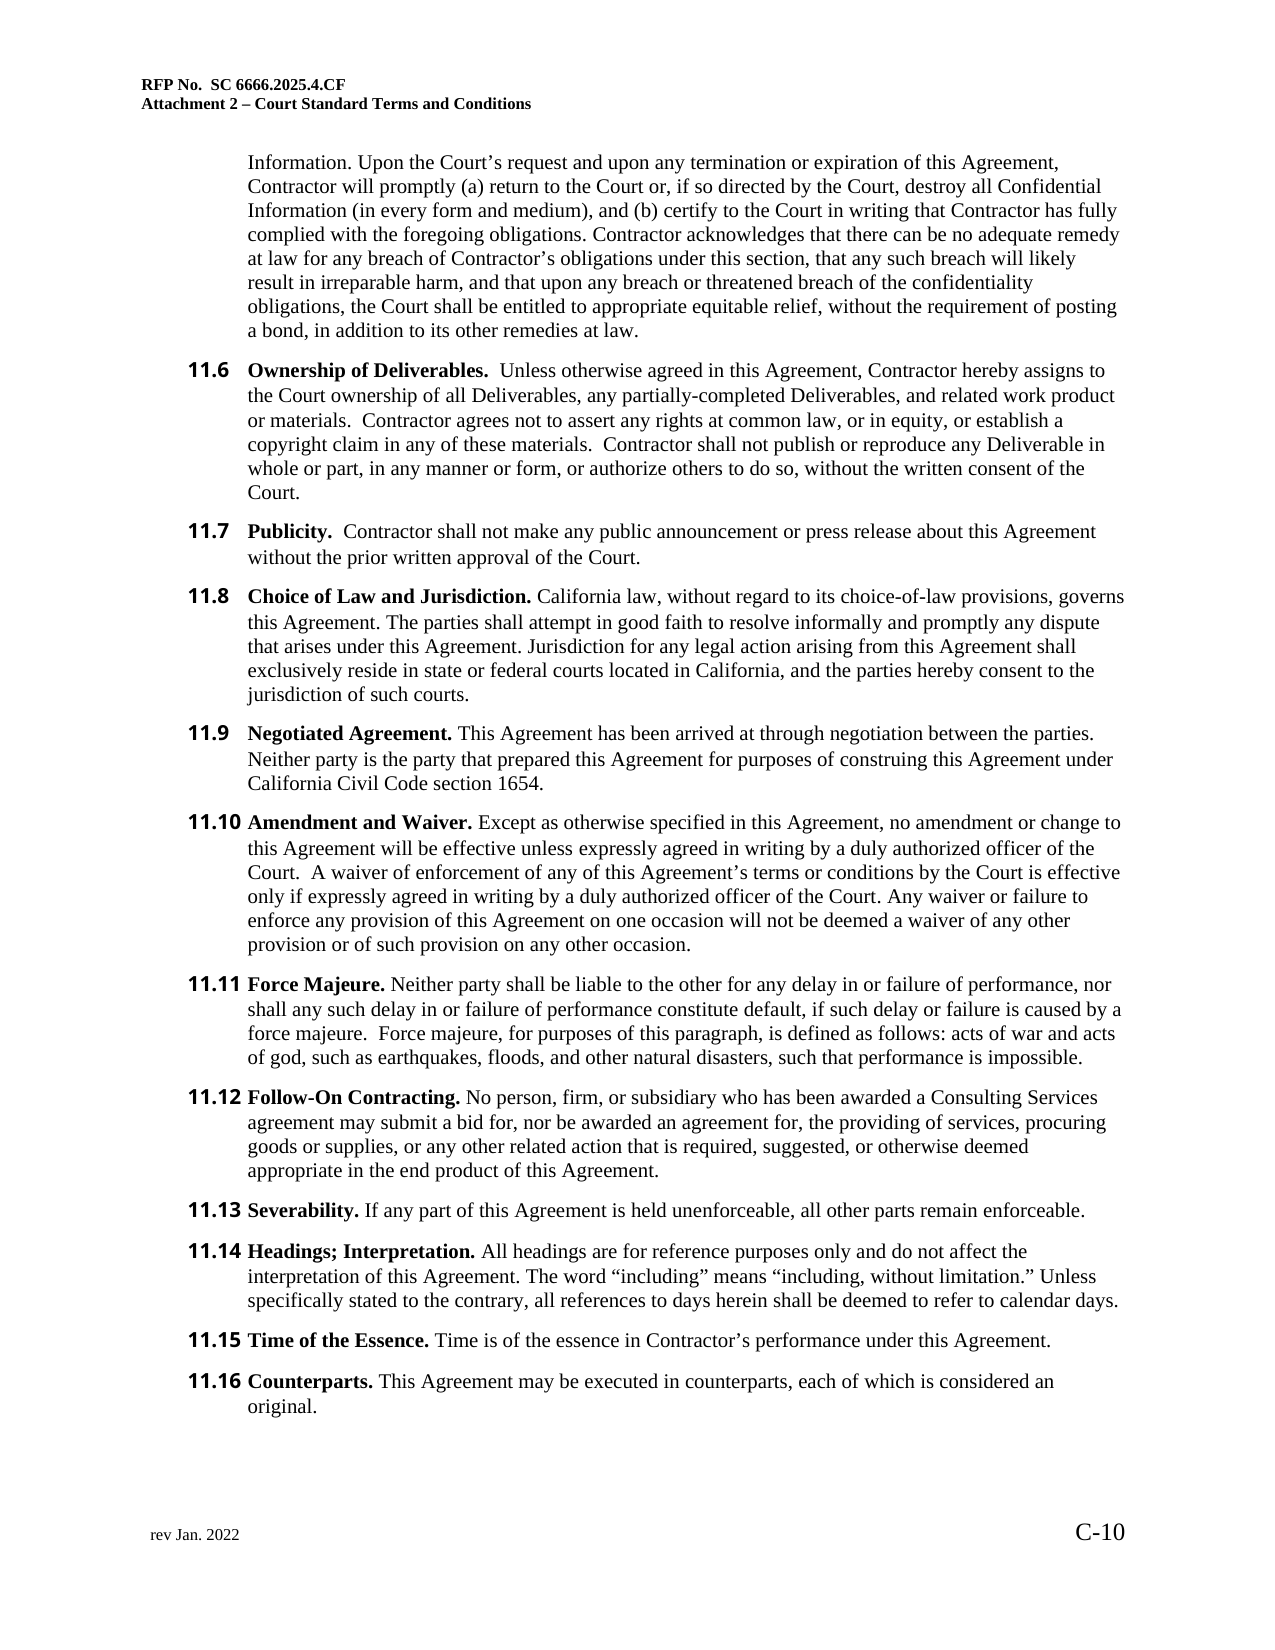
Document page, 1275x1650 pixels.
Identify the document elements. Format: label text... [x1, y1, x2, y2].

list Headings; Interpretation. All headings are for reference purposes only and do not affect the interpretation of this Agreement. The word “including” means “including, without limitation.” Unless specifically stated to the contrary, all references to days herein shall be deemed to refer to calendar days. [187, 1236, 1125, 1312]
list Follow-On Contracting. No person, firm, or subsidiary who has been awarded a Consulting Services agreement may submit a bid for, nor be awarded an agreement for, the providing of services, procuring goods or supplies, or any other related action that is required, suggested, or otherwise deemed appropriate in the end product of this Agreement. [187, 1082, 1125, 1182]
list Ownership of Deliverables. Unless otherwise agreed in this Agreement, Contractor hereby assigns to the Court ownership of all Deliverables, any partially-completed Deliverables, and related work product or materials. Contractor agrees not to assert any rights at common law, or in equity, or establish a copyright claim in any of these materials. Contractor shall not publish or reproduce any Deliverable in whole or part, in any manner or form, or authorize others to do so, without the written consent of the Court. [187, 355, 1125, 504]
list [187, 150, 1125, 342]
list Amendment and Waiver. Except as otherwise specified in this Agreement, no amendment or change to this Agreement will be effective unless expressly agreed in writing by a duly authorized officer of the Court. A waiver of enforcement of any of this Agreement’s terms or conditions by the Court is effective only if expressly agreed in writing by a duly authorized officer of the Court. Any waiver or failure to enforce any provision of this Agreement on one occasion will not be deemed a waiver of any other provision or of such provision on any other occasion. [187, 807, 1125, 956]
list Choice of Law and Jurisdiction. California law, without regard to its choice-of-law provisions, governs this Agreement. The parties shall attempt in good faith to resolve informally and promptly any dispute that arises under this Agreement. Jurisdiction for any legal action arising from this Agreement shall exclusively reside in state or federal courts located in California, and the parties hereby consent to the jurisdiction of such courts. [187, 581, 1125, 706]
list Publicity. Contractor shall not make any public announcement or press release about this Agreement without the prior written approval of the Court. [187, 516, 1125, 569]
list Counterparts. This Agreement may be executed in counterparts, each of which is considered an original. [187, 1366, 1125, 1418]
list Time of the Essence. Time is of the essence in Contractor’s performance under this Agreement. [187, 1325, 1125, 1353]
list Severability. If any part of this Agreement is held unenforceable, all other parts remain enforceable. [187, 1195, 1125, 1223]
list Force Majeure. Neither party shall be liable to the other for any delay in or failure of performance, nor shall any such delay in or failure of performance constitute default, if such delay or failure is caused by a force majeure. Force majeure, for purposes of this paragraph, is defined as follows: acts of war and acts of god, such as earthquakes, floods, and other natural disasters, such that performance is impossible. [187, 969, 1125, 1069]
list Negotiated Agreement. This Agreement has been arrived at through negotiation between the parties. Neither party is the party that prepared this Agreement for purposes of construing this Agreement under California Civil Code section 1654. [187, 718, 1125, 795]
